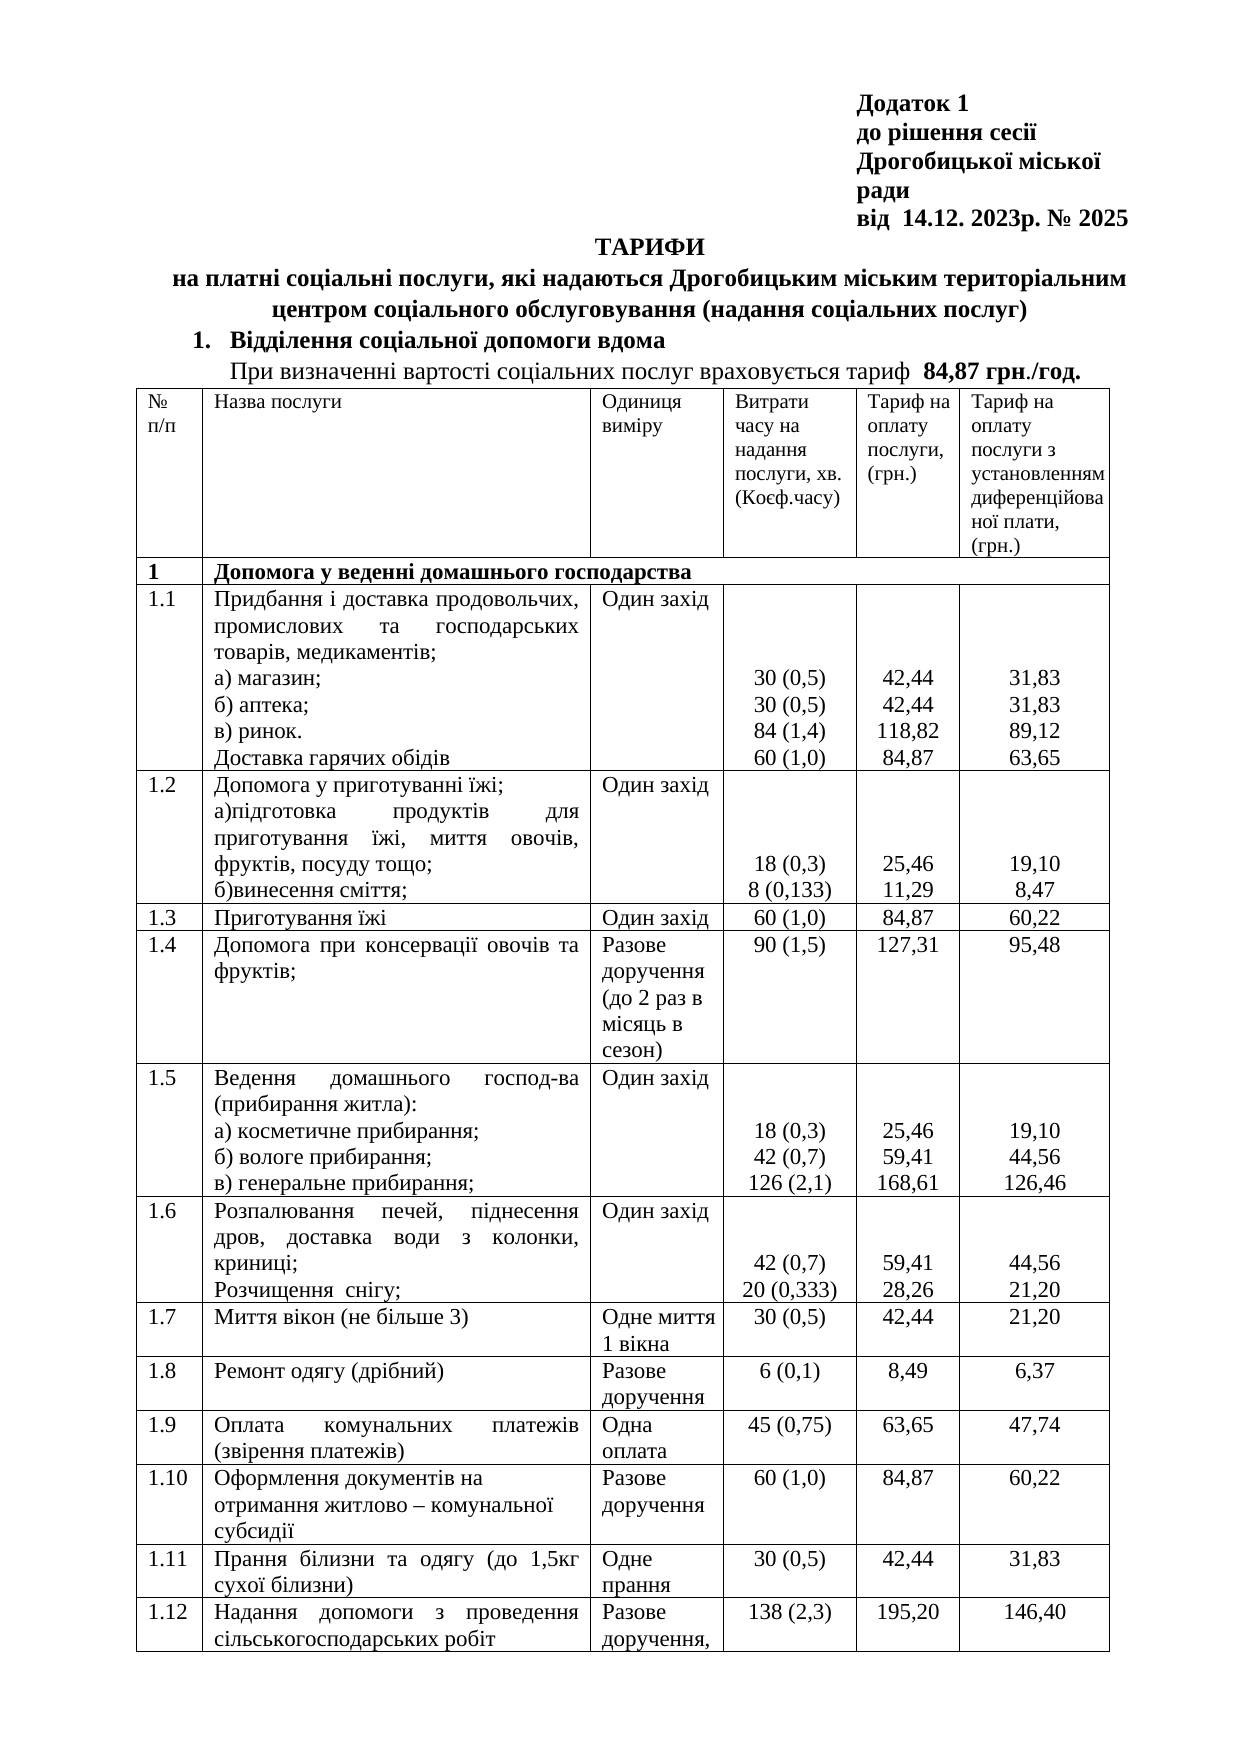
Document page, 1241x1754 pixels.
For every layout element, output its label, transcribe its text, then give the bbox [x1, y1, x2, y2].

table_cell 44,56 21,20 [960, 1197, 1109, 1302]
table_cell 47,74 [960, 1411, 1109, 1463]
table_cell Оформлення документів на отримання житлово – комунальної субсидії [203, 1465, 590, 1543]
table_cell 31,83 31,83 89,12 63,65 [960, 585, 1109, 770]
table_cell 1.1 [137, 585, 202, 770]
table_cell 90 (1,5) [724, 931, 856, 1063]
table_cell 42 (0,7) 20 (0,333) [724, 1197, 856, 1302]
text до рішення сесії [856, 117, 1152, 146]
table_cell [591, 1598, 723, 1651]
table_cell Одне миття 1 вікна [591, 1303, 723, 1356]
table_cell Один захід [591, 904, 723, 930]
table_cell 45 (0,75) [724, 1411, 856, 1463]
table_cell Один захід [591, 585, 723, 770]
table_cell Одне прання [591, 1545, 723, 1597]
table_cell 138 (2,3) [724, 1598, 856, 1651]
table_cell 1.11 [137, 1545, 202, 1597]
table_cell 63,65 [857, 1411, 959, 1463]
table_cell 1.3 [137, 904, 202, 930]
table_cell 1.12 [137, 1598, 202, 1651]
table_cell 6,37 [960, 1357, 1109, 1410]
table_cell 60 (1,0) [724, 904, 856, 930]
text Дрогобицької міської ради [856, 146, 1152, 203]
table_cell 1.8 [137, 1357, 202, 1410]
table_cell 1.6 [137, 1197, 202, 1302]
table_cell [203, 1598, 590, 1651]
list Відділення соціальної допомоги вдома [192, 325, 1152, 354]
table_cell 30 (0,5) [724, 1545, 856, 1597]
table_cell 60,22 [960, 904, 1109, 930]
table_cell 18 (0,3) 8 (0,133) [724, 771, 856, 903]
table_cell 1 [137, 558, 202, 584]
table_cell Допомога у приготуванні їжі; а)підготовка продуктів для приготування їжі, миття овочів, фруктів, посуду тощо; б)винесення сміття; [203, 771, 590, 903]
table_cell 6 (0,1) [724, 1357, 856, 1410]
table_cell 42,44 [857, 1303, 959, 1356]
table_cell Ремонт одягу (дрібний) [203, 1357, 590, 1410]
table_cell 30 (0,5) 30 (0,5) 84 (1,4) 60 (1,0) [724, 585, 856, 770]
table_cell 195,20 [857, 1598, 959, 1651]
table_cell Разове доручення [591, 1357, 723, 1410]
text Додаток 1 [766, 88, 1152, 117]
table_cell 30 (0,5) [724, 1303, 856, 1356]
table_cell Придбання і доставка продовольчих, промислових та господарських товарів, медикаментів; а) магазин; б) аптека; в) ринок. Доставка гарячих обідів [203, 585, 590, 770]
table_cell 42,44 [857, 1545, 959, 1597]
table_cell 19,10 8,47 [960, 771, 1109, 903]
table_cell Допомога при консервації овочів та фруктів; [203, 931, 590, 1063]
text на платні соціальні послуги, які надаються Дрогобицьким міським територіальним центром соціального обслуговування (надання соціальних послуг) [148, 263, 1152, 323]
table_header Тариф на оплату послуги з установленням диференційованої плати, (грн.) [960, 389, 1109, 557]
table_cell 21,20 [960, 1303, 1109, 1356]
table_cell Разове доручення [591, 1465, 723, 1543]
table_cell 1.9 [137, 1411, 202, 1463]
text При визначенні вартості соціальних послуг враховується тариф 84,87 грн./год. [229, 356, 1152, 385]
table_cell 8,49 [857, 1357, 959, 1410]
table_cell Прання білизни та одягу (до 1,5кг сухої білизни) [203, 1545, 590, 1597]
table_cell 42,44 42,44 118,82 84,87 [857, 585, 959, 770]
table_cell 25,46 11,29 [857, 771, 959, 903]
table_header Витрати часу на надання послуги, хв. (Коєф.часу) [724, 389, 856, 557]
text ТАРИФИ [148, 232, 1152, 261]
table_cell Миття вікон (не більше 3) [203, 1303, 590, 1356]
table_cell 18 (0,3) 42 (0,7) 126 (2,1) [724, 1064, 856, 1196]
table_cell 60 (1,0) [724, 1465, 856, 1543]
table_cell 31,83 [960, 1545, 1109, 1597]
table_cell 95,48 [960, 931, 1109, 1063]
table_cell 84,87 [857, 904, 959, 930]
table_cell Оплата комунальних платежів (звірення платежів) [203, 1411, 590, 1463]
table_cell 1.5 [137, 1064, 202, 1196]
table_cell 84,87 [857, 1465, 959, 1543]
text від 14.12. 2023р. № 2025 [766, 203, 1152, 232]
table_cell Приготування їжі [203, 904, 590, 930]
table_cell Розпалювання печей, піднесення дров, доставка води з колонки, криниці; Розчищення снігу; [203, 1197, 590, 1302]
table_header Одиниця виміру [591, 389, 723, 557]
table_cell Ведення домашнього господ-ва (прибирання житла): а) косметичне прибирання; б) вологе прибирання; в) генеральне прибирання; [203, 1064, 590, 1196]
table_cell 1.10 [137, 1465, 202, 1543]
table_cell Допомога у веденні домашнього господарства [203, 558, 1109, 584]
table_cell Один захід [591, 1197, 723, 1302]
table_cell Один захід [591, 771, 723, 903]
table_cell Одна оплата [591, 1411, 723, 1463]
table_cell 59,41 28,26 [857, 1197, 959, 1302]
table_cell 127,31 [857, 931, 959, 1063]
table_header Назва послуги [203, 389, 590, 557]
table_cell Один захід [591, 1064, 723, 1196]
table_cell 60,22 [960, 1465, 1109, 1543]
table_header Тариф на оплату послуги, (грн.) [857, 389, 959, 557]
table_cell 1.4 [137, 931, 202, 1063]
table_header № п/п [137, 389, 202, 557]
table_cell 146,40 [960, 1598, 1109, 1651]
table_cell 1.2 [137, 771, 202, 903]
table_cell Разове доручення (до 2 раз в місяць в сезон) [591, 931, 723, 1063]
table_cell 19,10 44,56 126,46 [960, 1064, 1109, 1196]
table_cell 25,46 59,41 168,61 [857, 1064, 959, 1196]
table_cell 1.7 [137, 1303, 202, 1356]
